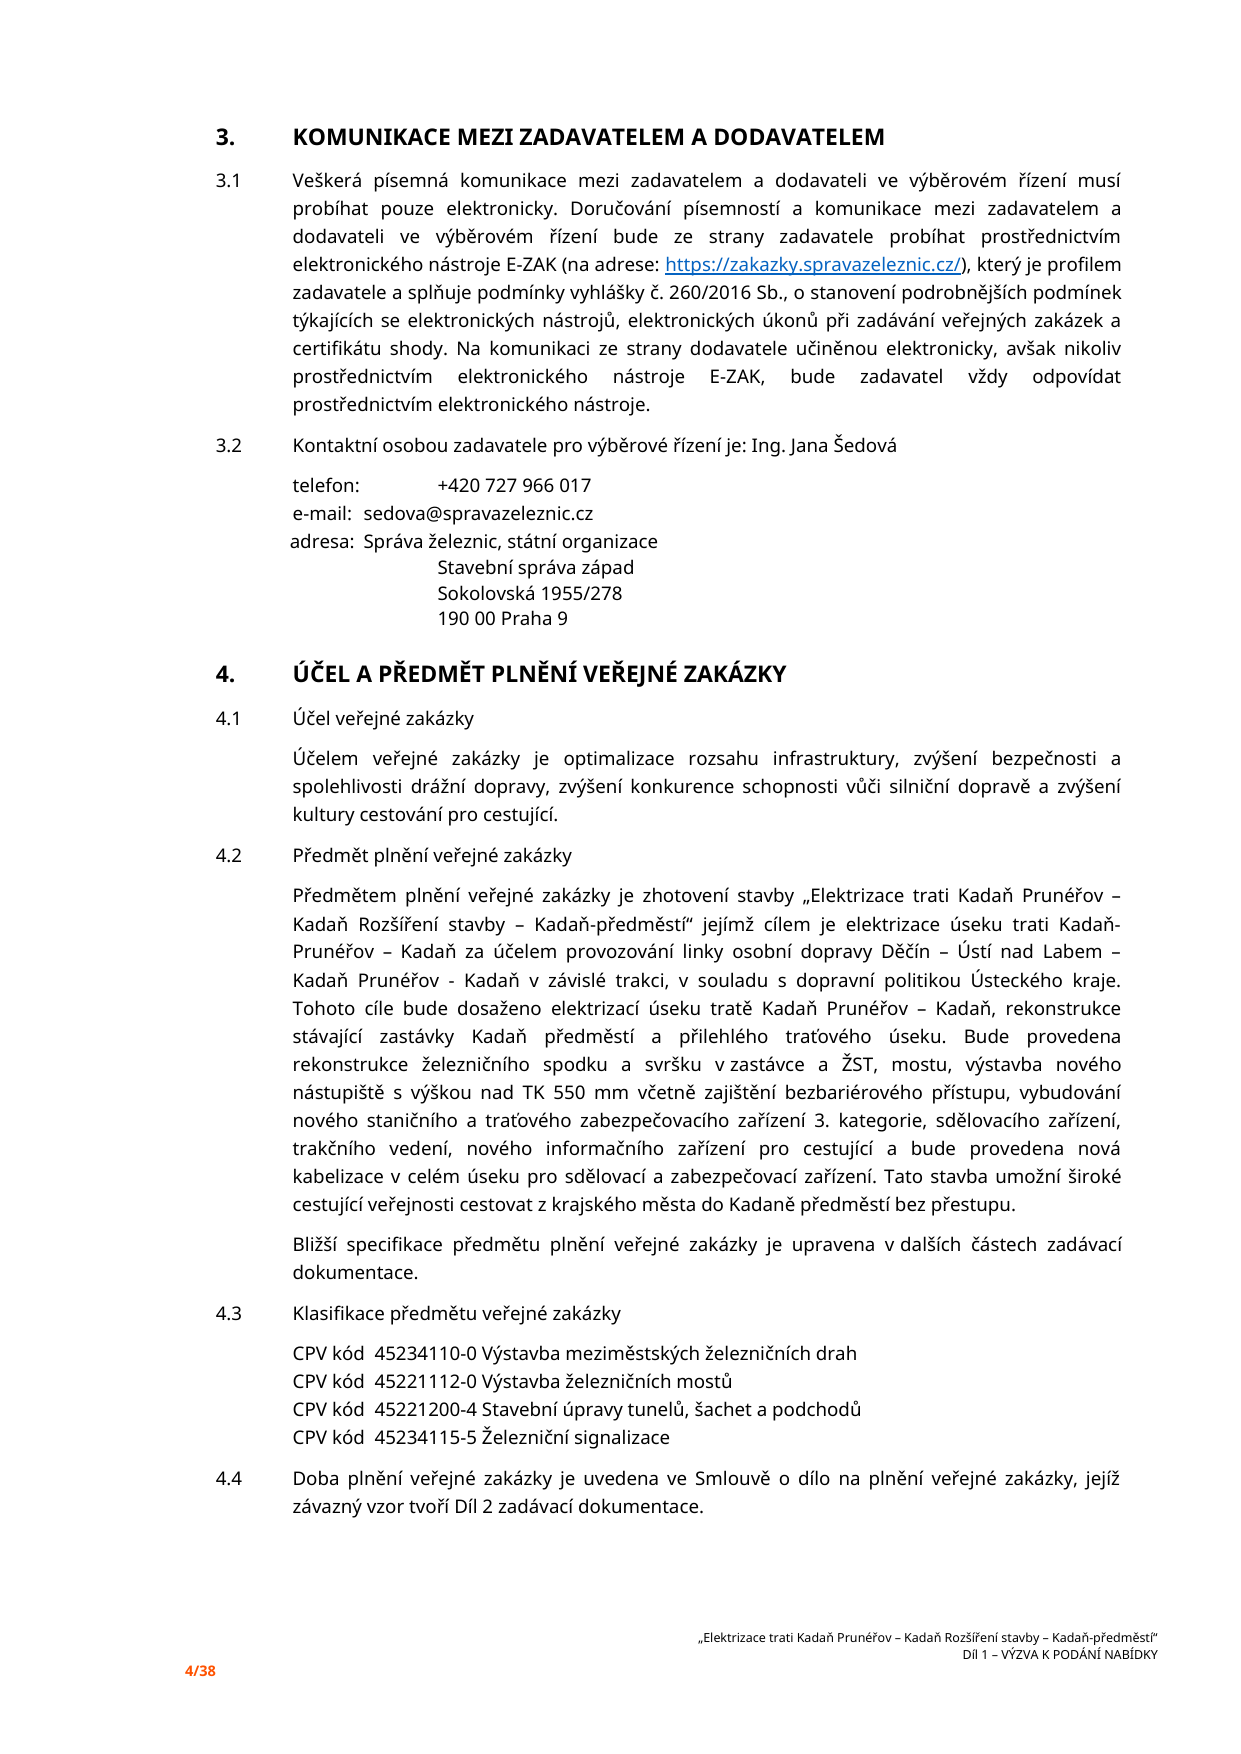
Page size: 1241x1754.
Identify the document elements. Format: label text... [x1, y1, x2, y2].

text Předmět plnění veřejné zakázky [216, 842, 1122, 868]
text CPV kód 45234110-0 Výstavba meziměstských železničních drah [292, 1341, 1122, 1366]
list 190 00 Praha 9 [366, 605, 1122, 631]
text adresa: Správa železnic, státní organizace [289, 529, 1122, 554]
text Sokolovská 1955/278 [363, 580, 1122, 605]
text Bližší specifikace předmětu plnění veřejné zakázky je upravena v dalších částech zadávací dokumentace. [292, 1232, 1122, 1285]
text CPV kód 45234115-5 Železniční signalizace [292, 1425, 1122, 1450]
text Předmětem plnění veřejné zakázky je zhotovení stavby „Elektrizace trati Kadaň Prunéřov – Kadaň Rozšíření stavby – Kadaň-předměstí“ jejímž cílem je elektrizace úseku trati Kadaň-Prunéřov – Kadaň za účelem provozování linky osobní dopravy Děčín – Ústí nad Labem – Kadaň Prunéřov - Kadaň v závislé trakci, v souladu s dopravní politikou Ústeckého kraje. Tohoto cíle bude dosaženo elektrizací úseku tratě Kadaň Prunéřov – Kadaň, rekonstrukce stávající zastávky Kadaň předměstí a přilehlého traťového úseku. Bude provedena rekonstrukce železničního spodku a svršku v zastávce a ŽST, mostu, výstavba nového nástupiště s výškou nad TK 550 mm včetně zajištění bezbariérového přístupu, vybudování nového staničního a traťového zabezpečovacího zařízení 3. kategorie, sdělovacího zařízení, trakčního vedení, nového informačního zařízení pro cestující a bude provedena nová kabelizace v celém úseku pro sdělovací a zabezpečovací zařízení. Tato stavba umožní široké cestující veřejnosti cestovat z krajského města do Kadaně předměstí bez přestupu. [292, 883, 1122, 1217]
text KOMUNIKACE MEZI ZADAVATELEM a DODAVATELEM [216, 121, 1122, 152]
text Kontaktní osobou zadavatele pro výběrové řízení je: Ing. Jana Šedová [216, 432, 1122, 458]
text Stavební správa západ [363, 554, 1122, 580]
text e-mail: sedova@spravazeleznic.cz [292, 501, 1122, 526]
text Veškerá písemná komunikace mezi zadavatelem a dodavateli ve výběrovém řízení musí probíhat pouze elektronicky. Doručování písemností a komunikace mezi zadavatelem a dodavateli ve výběrovém řízení bude ze strany zadavatele probíhat prostřednictvím elektronického nástroje E-ZAK (na adrese: https://zakazky.spravazeleznic.cz/), který je profilem zadavatele a splňuje podmínky vyhlášky č. 260/2016 Sb., o stanovení podrobnějších podmínek týkajících se elektronických nástrojů, elektronických úkonů při zadávání veřejných zakázek a certifikátu shody. Na komunikaci ze strany dodavatele učiněnou elektronicky, avšak nikoliv prostřednictvím elektronického nástroje E-ZAK, bude zadavatel vždy odpovídat prostřednictvím elektronického nástroje. [216, 167, 1122, 417]
text CPV kód 45221112-0 Výstavba železničních mostů [292, 1369, 1122, 1394]
text Klasifikace předmětu veřejné zakázky [216, 1300, 1122, 1326]
text Účel veřejné zakázky [216, 705, 1122, 731]
text ÚČEL A PŘEDMĚT PLNĚNÍ VEŘEJNÉ ZAKÁZKY [216, 658, 1122, 689]
text Účelem veřejné zakázky je optimalizace rozsahu infrastruktury, zvýšení bezpečnosti a spolehlivosti drážní dopravy, zvýšení konkurence schopnosti vůči silniční dopravě a zvýšení kultury cestování pro cestující. [292, 746, 1122, 827]
text telefon: +420 727 966 017 [292, 473, 1122, 498]
text Doba plnění veřejné zakázky je uvedena ve Smlouvě o dílo na plnění veřejné zakázky, jejíž závazný vzor tvoří Díl 2 zadávací dokumentace. [216, 1465, 1122, 1519]
text CPV kód 45221200-4 Stavební úpravy tunelů, šachet a podchodů [292, 1397, 1122, 1422]
